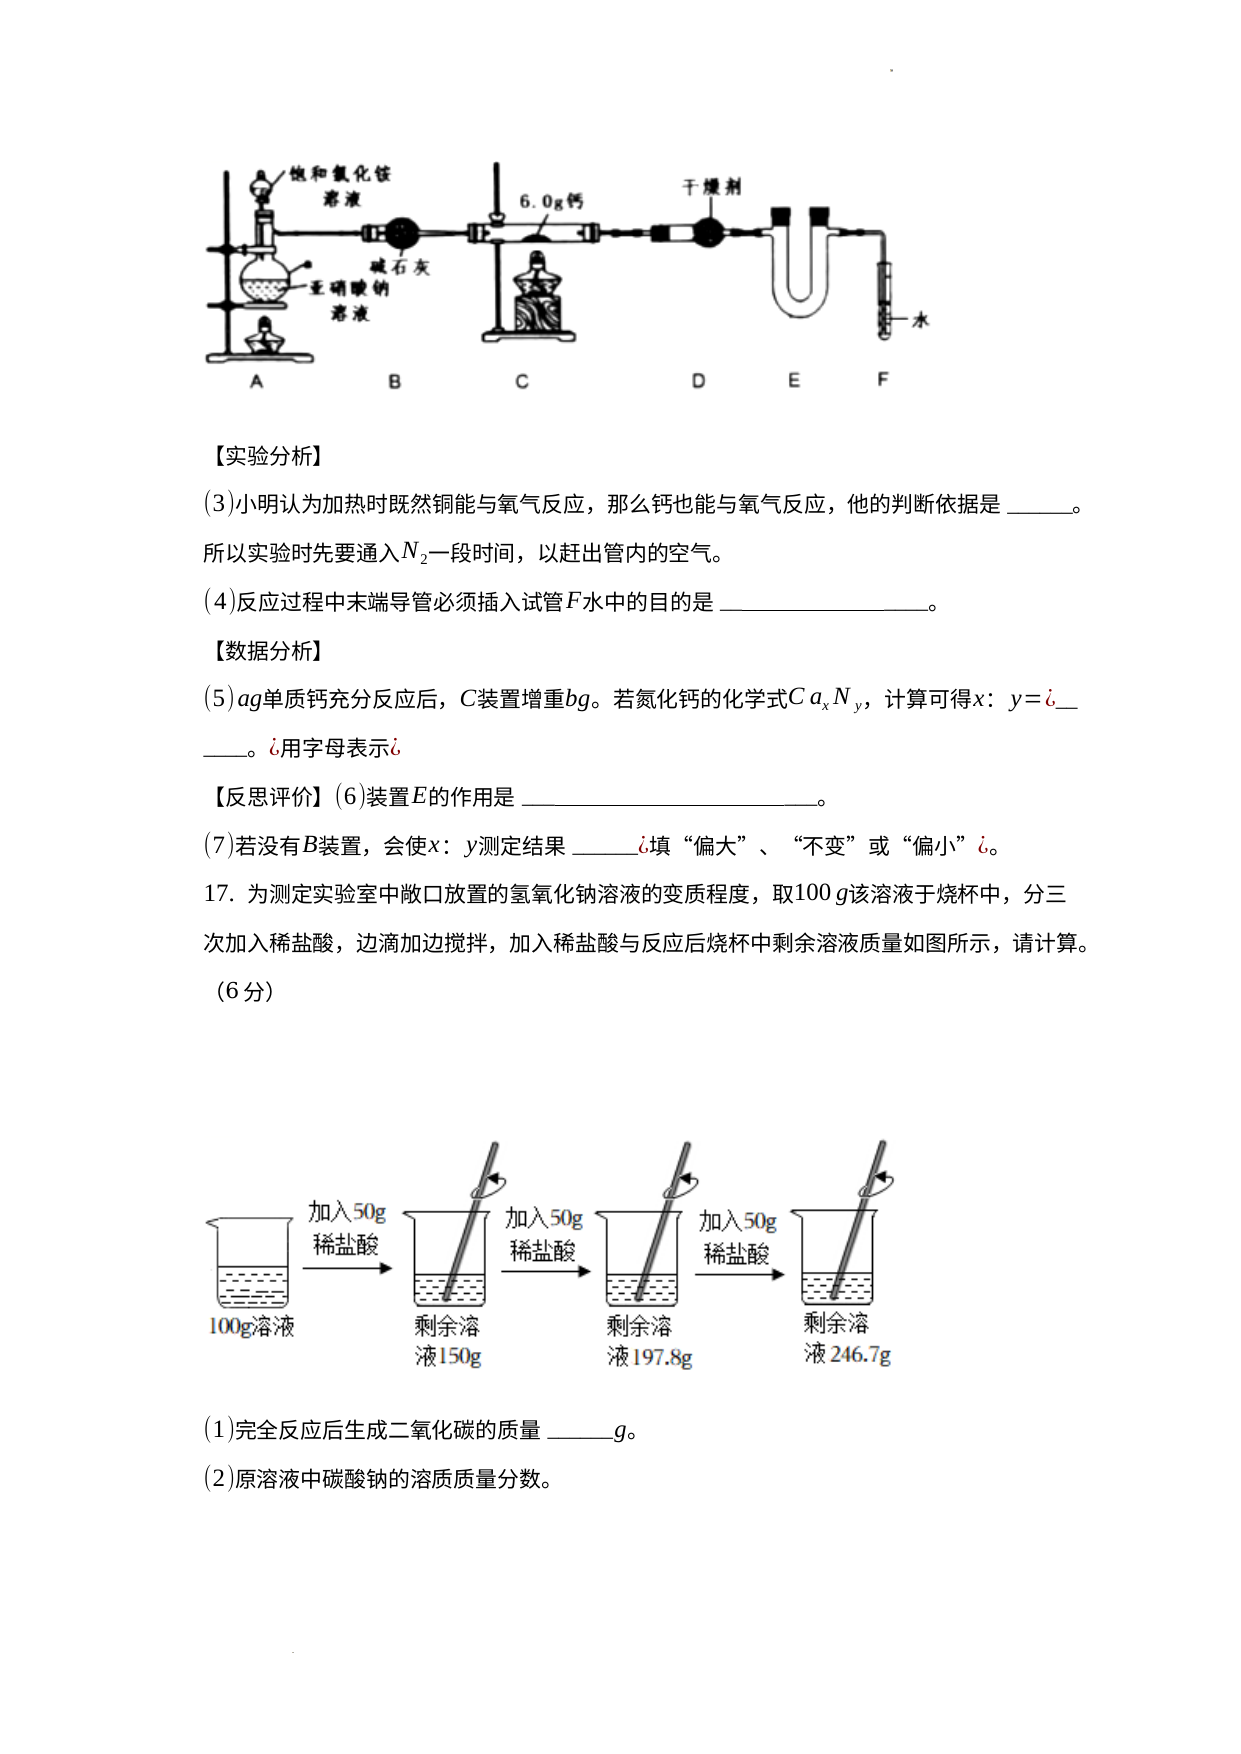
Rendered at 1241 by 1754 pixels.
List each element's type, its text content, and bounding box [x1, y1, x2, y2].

picture [203, 161, 935, 394]
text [203, 162, 1081, 861]
picture [203, 1136, 897, 1373]
